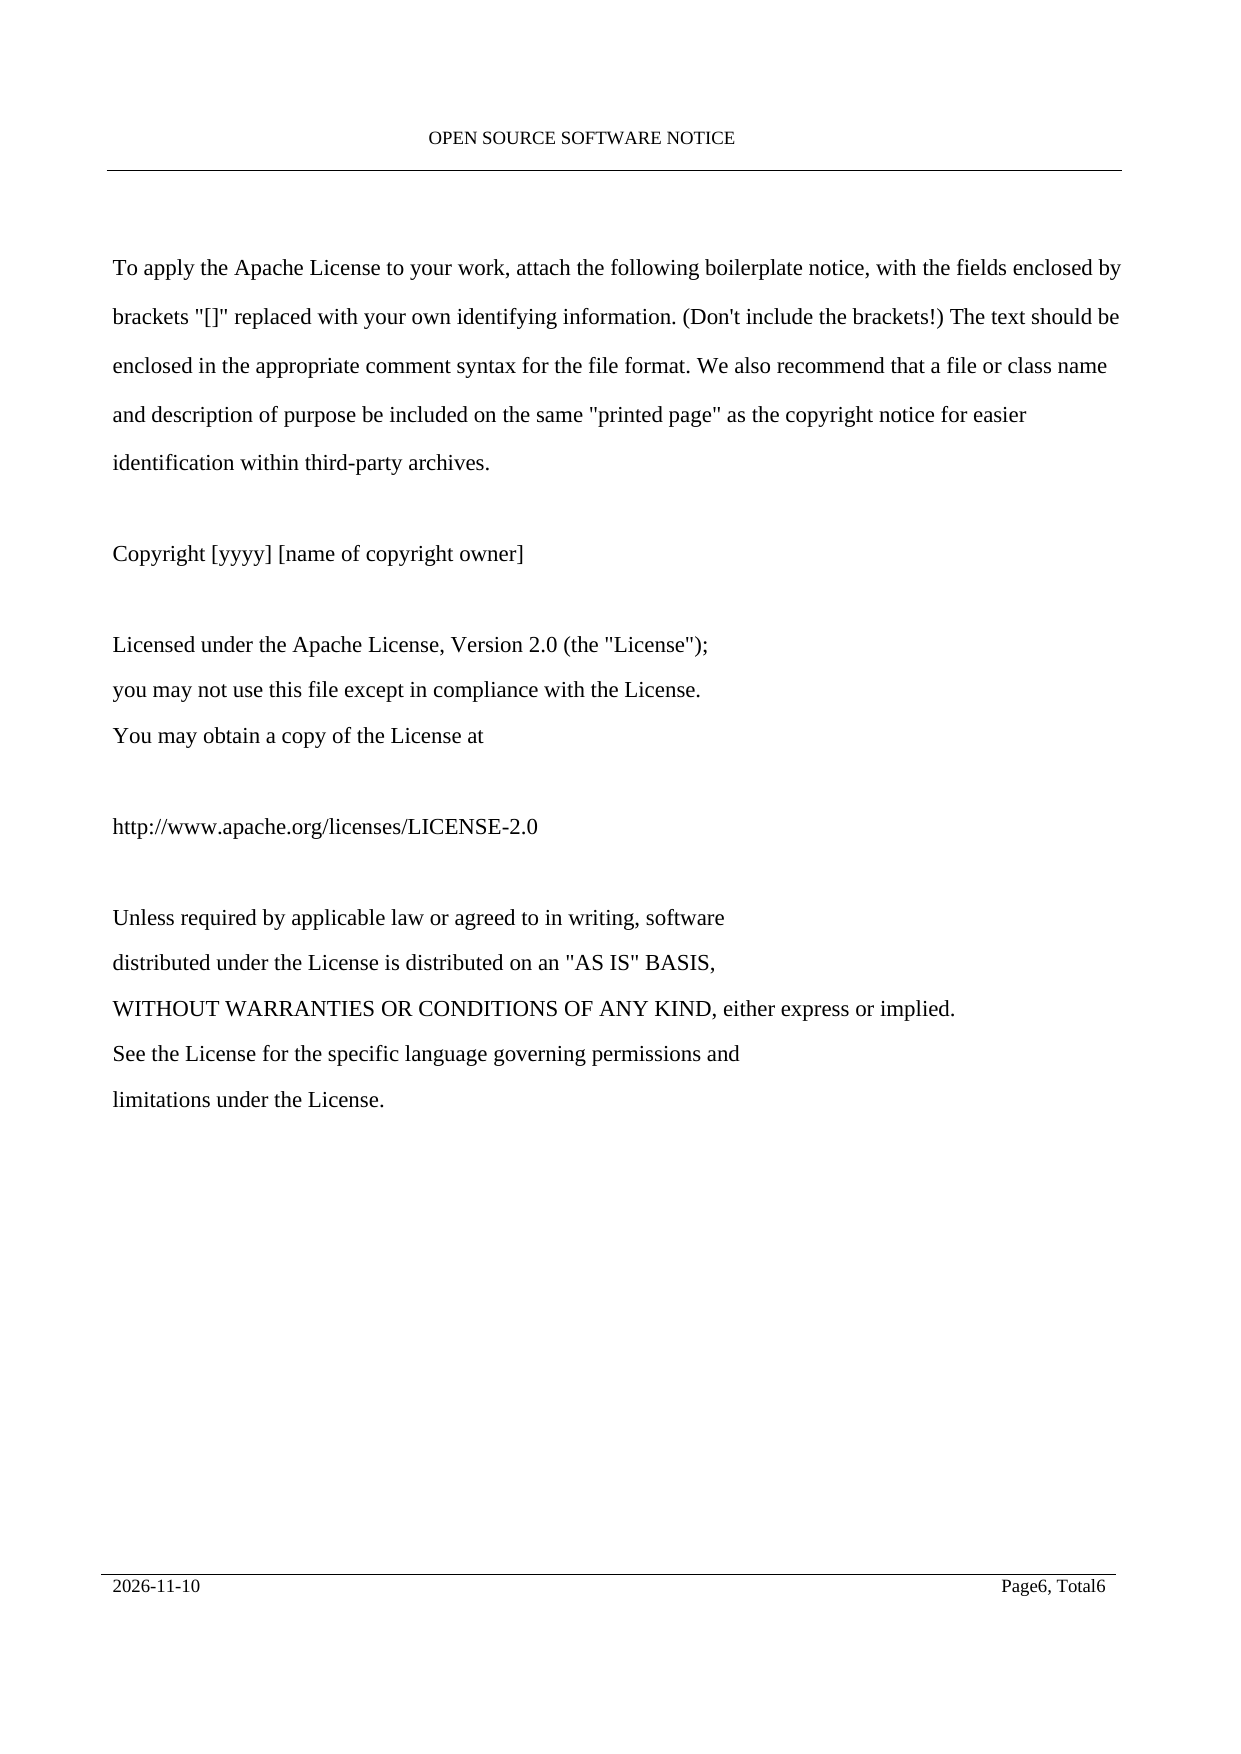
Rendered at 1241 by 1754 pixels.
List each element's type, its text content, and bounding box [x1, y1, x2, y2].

text distributed under the License is distributed on an "AS IS" BASIS, [112, 946, 1128, 979]
text Copyright [yyyy] [name of copyright owner] [112, 537, 1128, 570]
text To apply the Apache License to your work, attach the following boilerplate notice, with the fields enclosed by brackets "[]" replaced with your own identifying information. (Don't include the brackets!) The text should be enclosed in the appropriate comment syntax for the file format. We also recommend that a file or class name and description of purpose be included on the same "printed page" as the copyright notice for easier identification within third-party archives. [112, 251, 1128, 479]
text Licensed under the Apache License, Version 2.0 (the "License"); [112, 628, 1128, 660]
text http://www.apache.org/licenses/LICENSE-2.0 [112, 810, 1128, 842]
text WITHOUT WARRANTIES OR CONDITIONS OF ANY KIND, either express or implied. [112, 992, 1128, 1024]
text limitations under the License. [112, 1083, 1128, 1116]
text you may not use this file except in compliance with the License. [112, 673, 1128, 706]
text You may obtain a copy of the License at [112, 719, 1128, 752]
text Unless required by applicable law or agreed to in writing, software [112, 901, 1128, 933]
text See the License for the specific language governing permissions and [112, 1037, 1128, 1070]
